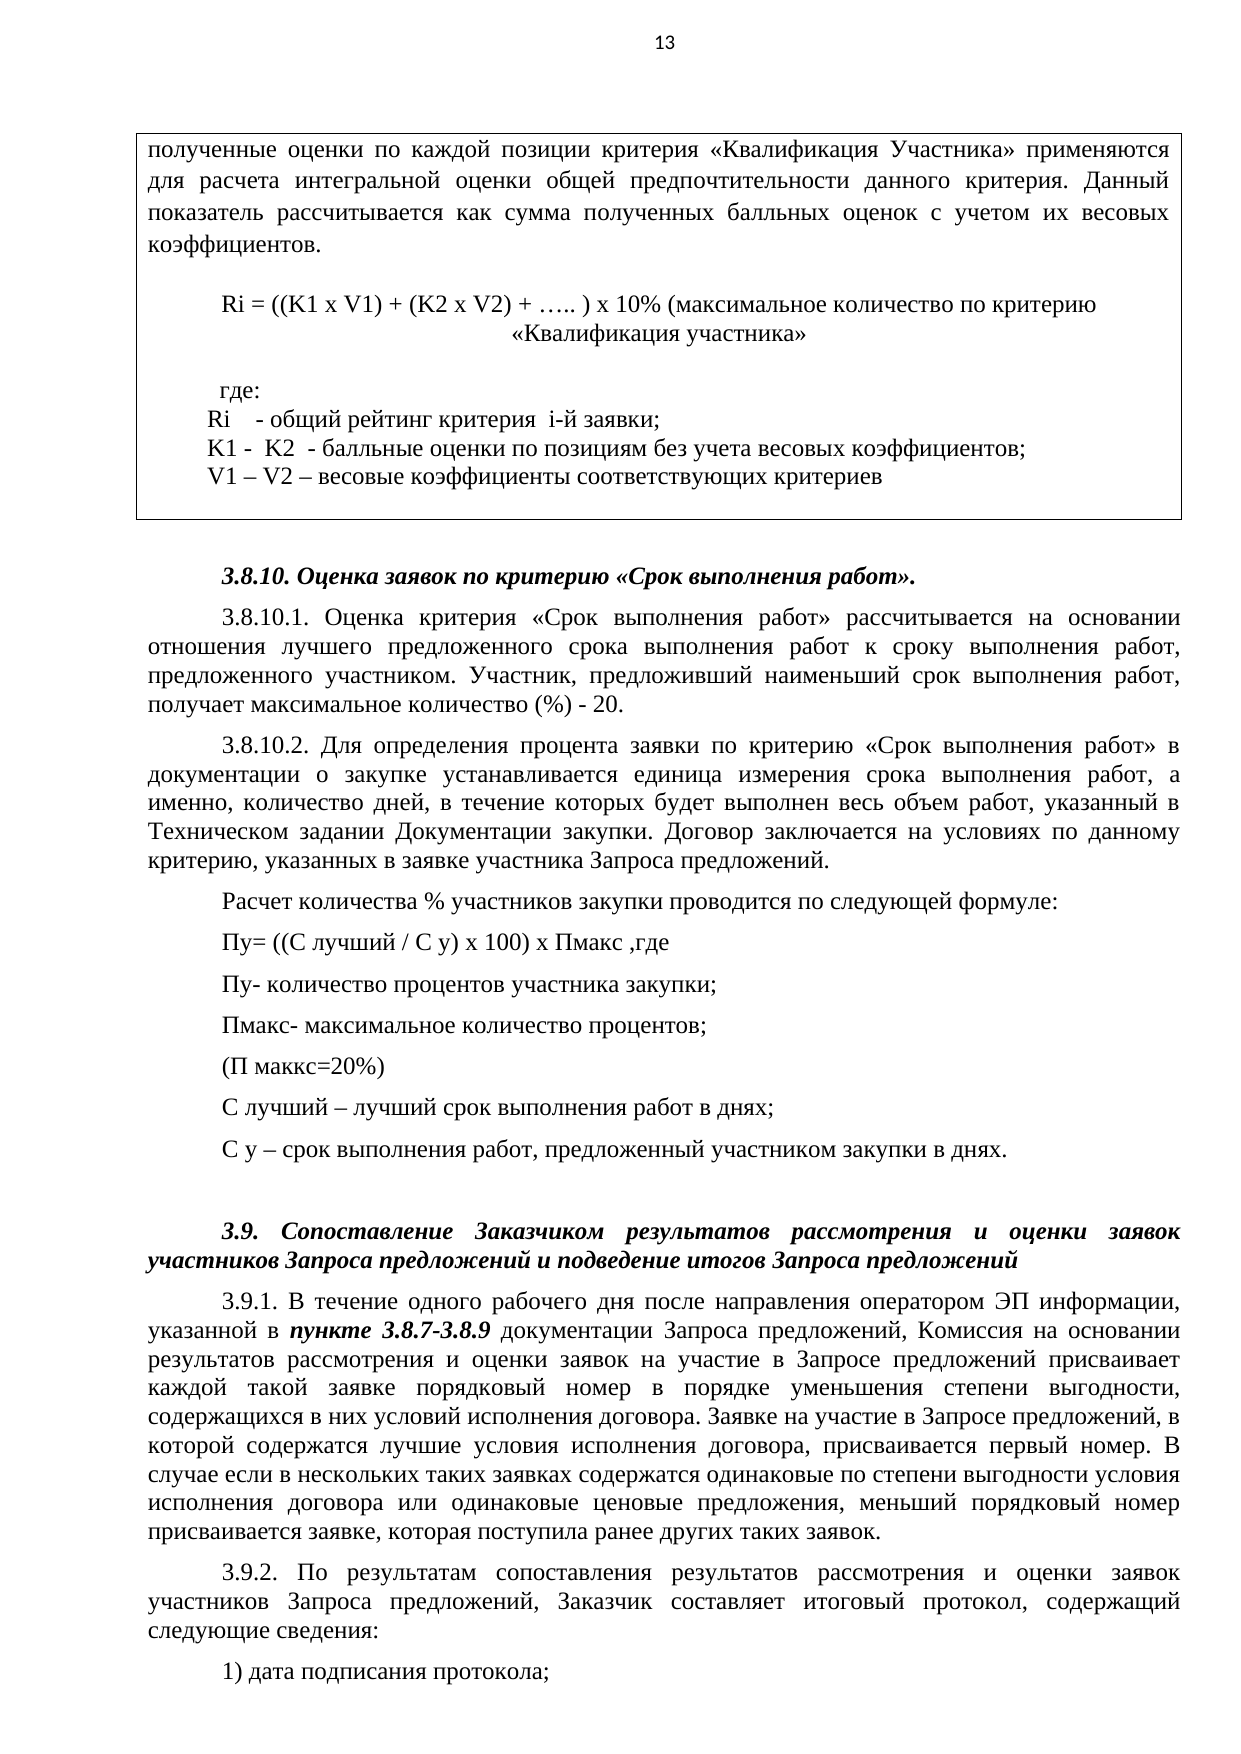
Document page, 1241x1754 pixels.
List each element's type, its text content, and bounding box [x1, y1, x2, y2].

text 3.8.10.1. Оценка критерия «Срок выполнения работ» рассчитывается на основании отношения лучшего предложенного срока выполнения работ к сроку выполнения работ, предложенного участником. Участник, предложивший наименьший срок выполнения работ, получает максимальное количество (%) - 20. [148, 602, 1181, 717]
text С у – срок выполнения работ, предложенный участником закупки в днях. [148, 1134, 1181, 1162]
text 1) дата подписания протокола; [148, 1656, 1181, 1685]
text Пмакс- максимальное количество процентов; [148, 1010, 1181, 1039]
text 3.8.10. Оценка заявок по критерию «Срок выполнения работ». [148, 561, 1181, 590]
text Расчет количества % участников закупки проводится по следующей формуле: [148, 886, 1181, 915]
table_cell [137, 134, 1181, 519]
text 3.8.10.2. Для определения процента заявки по критерию «Срок выполнения работ» в документации о закупке устанавливается единица измерения срока выполнения работ, а именно, количество дней, в течение которых будет выполнен весь объем работ, указанный в Техническом задании Документации закупки. Договор заключается на условиях по данному критерию, указанных в заявке участника Запроса предложений. [148, 730, 1181, 874]
subtitle 3.9. Сопоставление Заказчиком результатов рассмотрения и оценки заявок участников Запроса предложений и подведение итогов Запроса предложений [148, 1216, 1181, 1274]
text Пу= ((C лучший / С у) х 100) х Пмакс ,где [148, 927, 1181, 956]
text 3.9.2. По результатам сопоставления результатов рассмотрения и оценки заявок участников Запроса предложений, Заказчик составляет итоговый протокол, содержащий следующие сведения: [148, 1557, 1181, 1644]
text (П маккс=20%) [148, 1051, 1181, 1080]
text С лучший – лучший срок выполнения работ в днях; [148, 1092, 1181, 1121]
text 3.9.1. В течение одного рабочего дня после направления оператором ЭП информации, указанной в пункте 3.8.7-3.8.9 документации Запроса предложений, Комиссия на основании результатов рассмотрения и оценки заявок на участие в Запросе предложений присваивает каждой такой заявке порядковый номер в порядке уменьшения степени выгодности, содержащихся в них условий исполнения договора. Заявке на участие в Запросе предложений, в которой содержатся лучшие условия исполнения договора, присваивается первый номер. В случае если в нескольких таких заявках содержатся одинаковые по степени выгодности условия исполнения договора или одинаковые ценовые предложения, меньший порядковый номер присваивается заявке, которая поступила ранее других таких заявок. [148, 1286, 1181, 1545]
text Пу- количество процентов участника закупки; [148, 969, 1181, 997]
